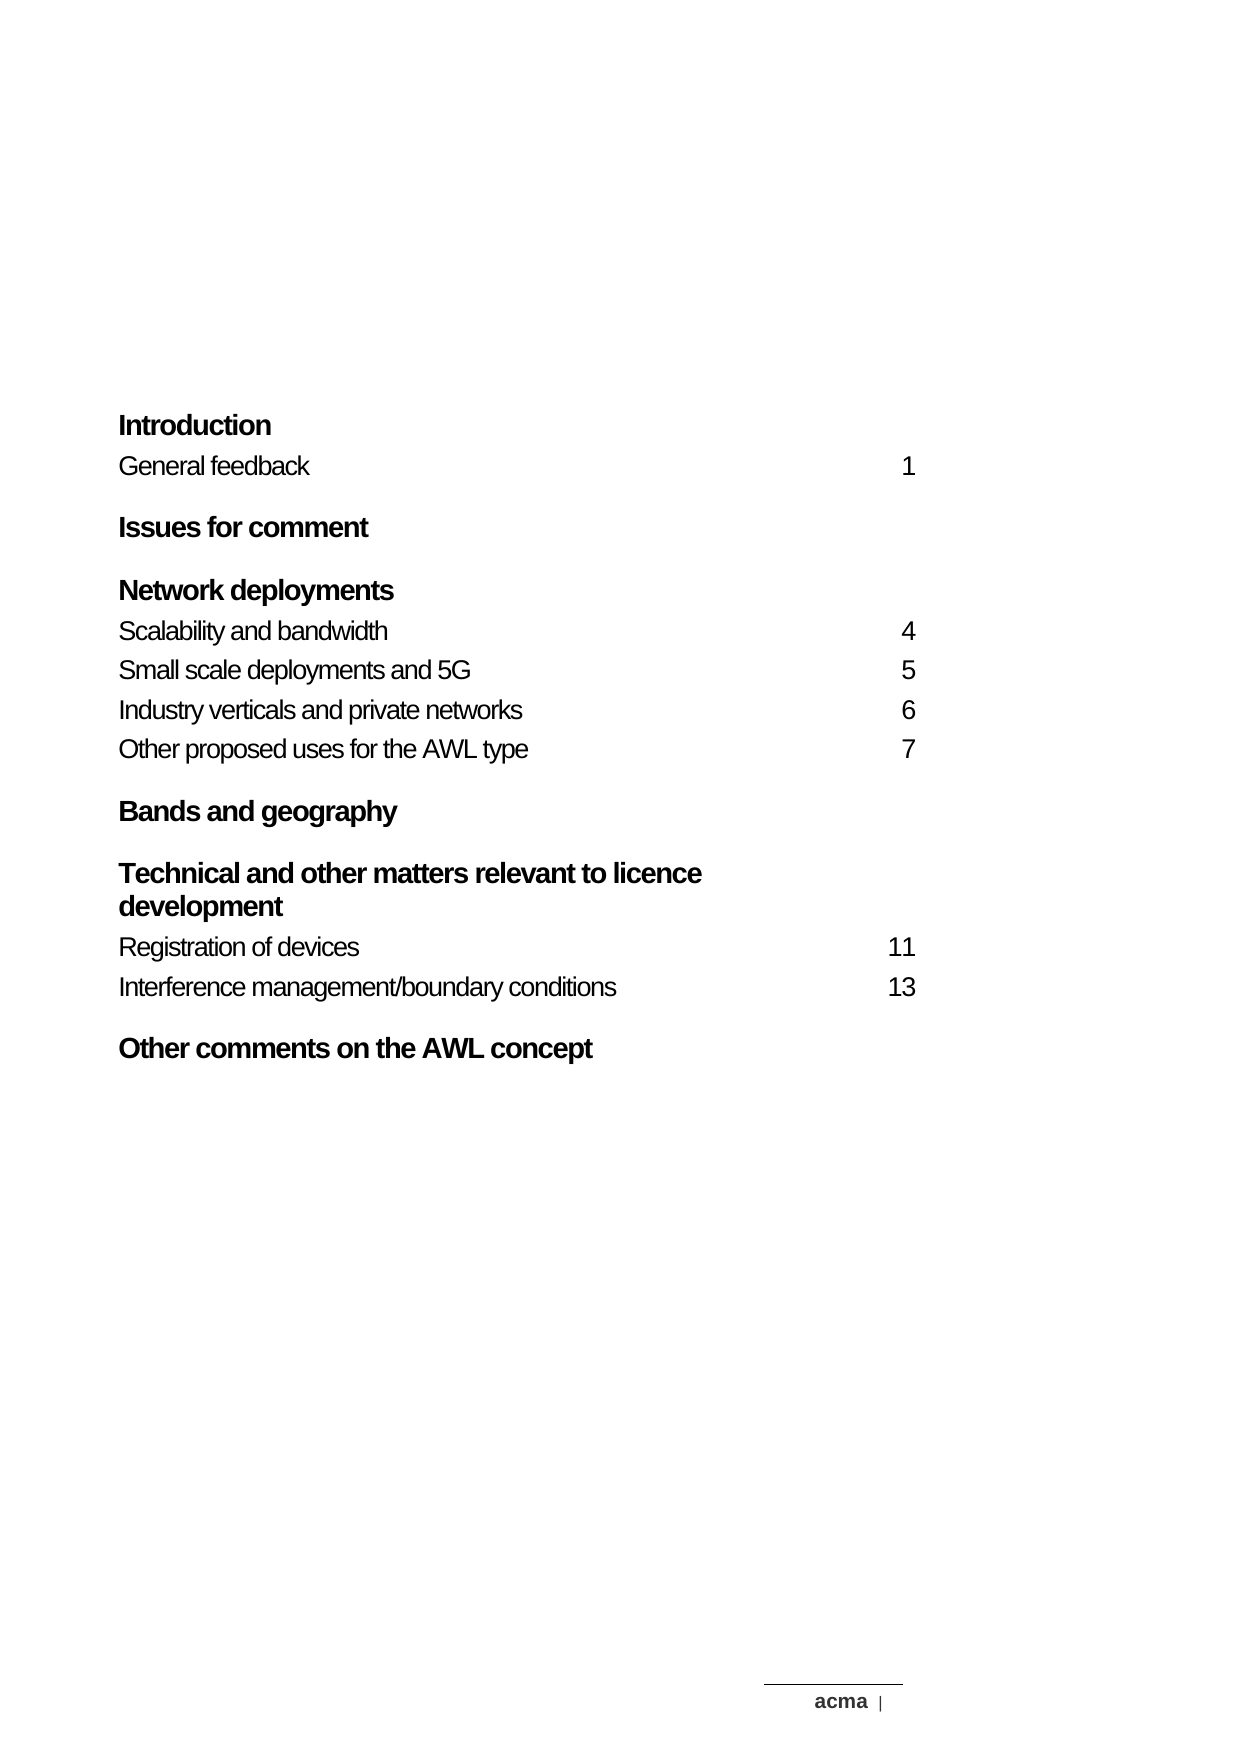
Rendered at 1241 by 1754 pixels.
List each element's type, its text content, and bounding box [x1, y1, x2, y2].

text Issues for comment 3 [118, 511, 828, 544]
text Interference management/boundary conditions 13 [118, 971, 917, 1003]
text Industry verticals and private networks 6 [118, 694, 917, 726]
text Introduction 1 [118, 409, 828, 442]
text Registration of devices 11 [118, 932, 917, 963]
text General feedback 1 [118, 451, 917, 482]
text Network deployments 4 [118, 573, 828, 607]
text Other proposed uses for the AWL type 7 [118, 734, 917, 765]
text Bands and geography 9 [118, 794, 828, 828]
text Scalability and bandwidth 4 [118, 615, 917, 646]
text Small scale deployments and 5G 5 [118, 655, 917, 686]
text Technical and other matters relevant to licence development 11 [118, 857, 828, 923]
text Other comments on the AWL concept 14 [118, 1032, 828, 1065]
